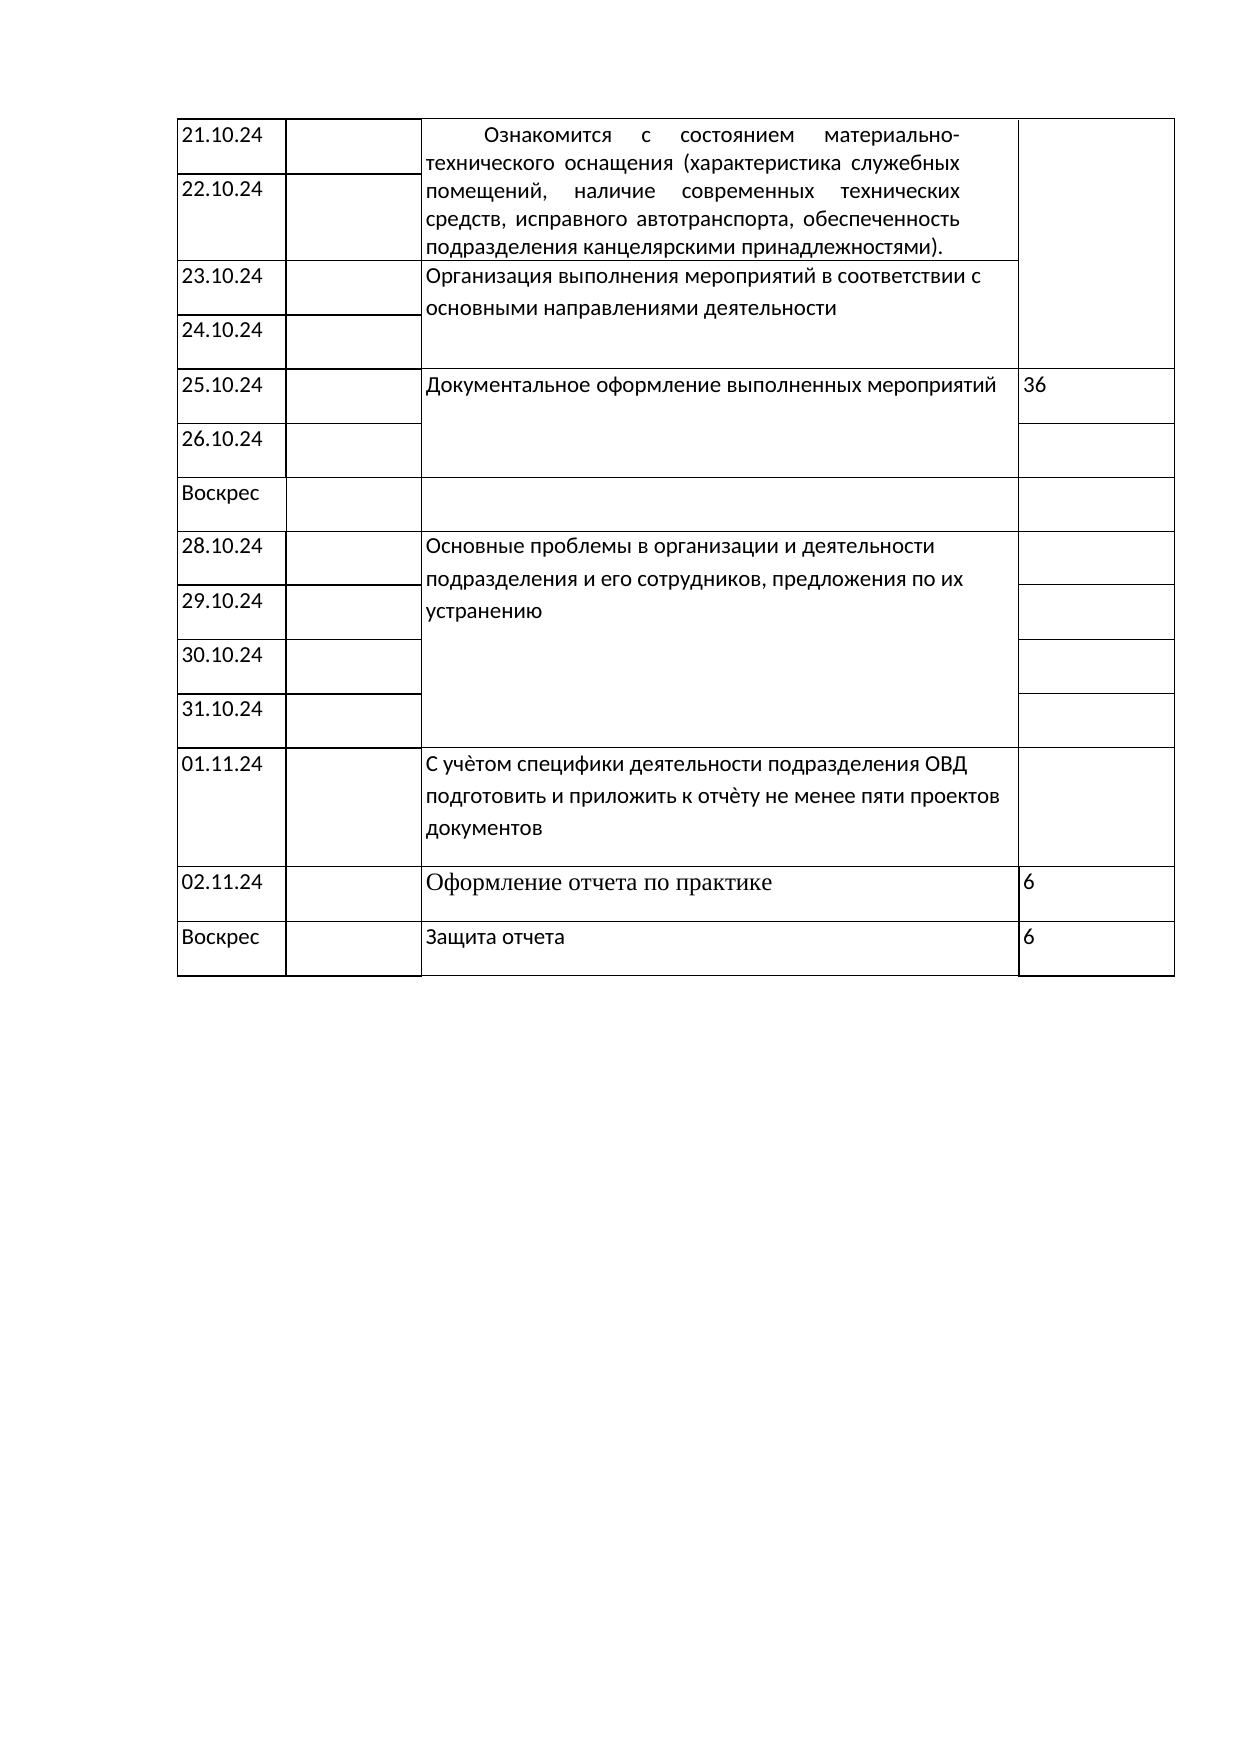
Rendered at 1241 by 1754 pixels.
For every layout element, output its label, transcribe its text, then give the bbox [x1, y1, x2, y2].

table_cell [287, 370, 421, 423]
table_cell Воскрес [178, 922, 285, 975]
table_cell [1019, 640, 1174, 693]
table_cell [1019, 532, 1174, 584]
table_cell [287, 316, 421, 368]
table_cell 21.10.24 [178, 120, 285, 173]
table_cell [1019, 748, 1174, 866]
table_cell Основные проблемы в организации и деятельности подразделения и его сотрудников, предложения по их устранению [422, 532, 1018, 747]
table_cell [287, 424, 421, 477]
table_cell [287, 478, 421, 531]
table_cell Воскрес [178, 478, 286, 531]
table_cell Ознакомится с состоянием материально-технического оснащения (характеристика служебных помещений, наличие современных технических средств, исправного автотранспорта, обеспеченность подразделения канцелярскими принадлежностями). [422, 119, 1018, 260]
table_cell 31.10.24 [178, 695, 285, 747]
table_cell С учѐтом специфики деятельности подразделения ОВД подготовить и приложить к отчѐту не менее пяти проектов документов [422, 748, 1018, 866]
table_cell [422, 478, 1018, 531]
table_cell [1019, 478, 1174, 531]
table_cell 01.11.24 [178, 749, 285, 866]
table_cell [287, 922, 421, 975]
table_cell [287, 120, 421, 173]
table_cell 6 [1020, 922, 1174, 975]
table_cell 30.10.24 [178, 640, 285, 693]
table_cell Оформление отчета по практике [422, 867, 1018, 921]
table_cell [1019, 585, 1174, 639]
table_cell [1019, 119, 1174, 368]
table_cell 25.10.24 [178, 370, 285, 423]
table_cell [287, 867, 421, 921]
table_cell 23.10.24 [178, 261, 285, 314]
table_cell Документальное оформление выполненных мероприятий [422, 369, 1018, 477]
table_cell [1019, 424, 1174, 477]
table_cell 29.10.24 [178, 586, 285, 639]
table_cell [1019, 694, 1174, 747]
table_cell [287, 261, 421, 314]
table_cell 02.11.24 [178, 867, 285, 921]
table_cell 6 [1020, 867, 1174, 921]
table_cell 36 [1019, 369, 1174, 423]
table_cell 22.10.24 [178, 175, 285, 260]
table_cell [287, 175, 421, 260]
table_cell 24.10.24 [178, 316, 285, 368]
table_cell [287, 640, 421, 693]
table_cell 26.10.24 [178, 424, 285, 477]
table_cell [287, 532, 421, 584]
table_cell [287, 749, 421, 866]
table_cell [287, 586, 421, 639]
table_cell Организация выполнения мероприятий в соответствии с основными направлениями деятельности [422, 261, 1018, 368]
table_cell [287, 695, 421, 747]
table_cell Защита отчета [422, 922, 1018, 975]
table_cell 28.10.24 [178, 532, 285, 584]
